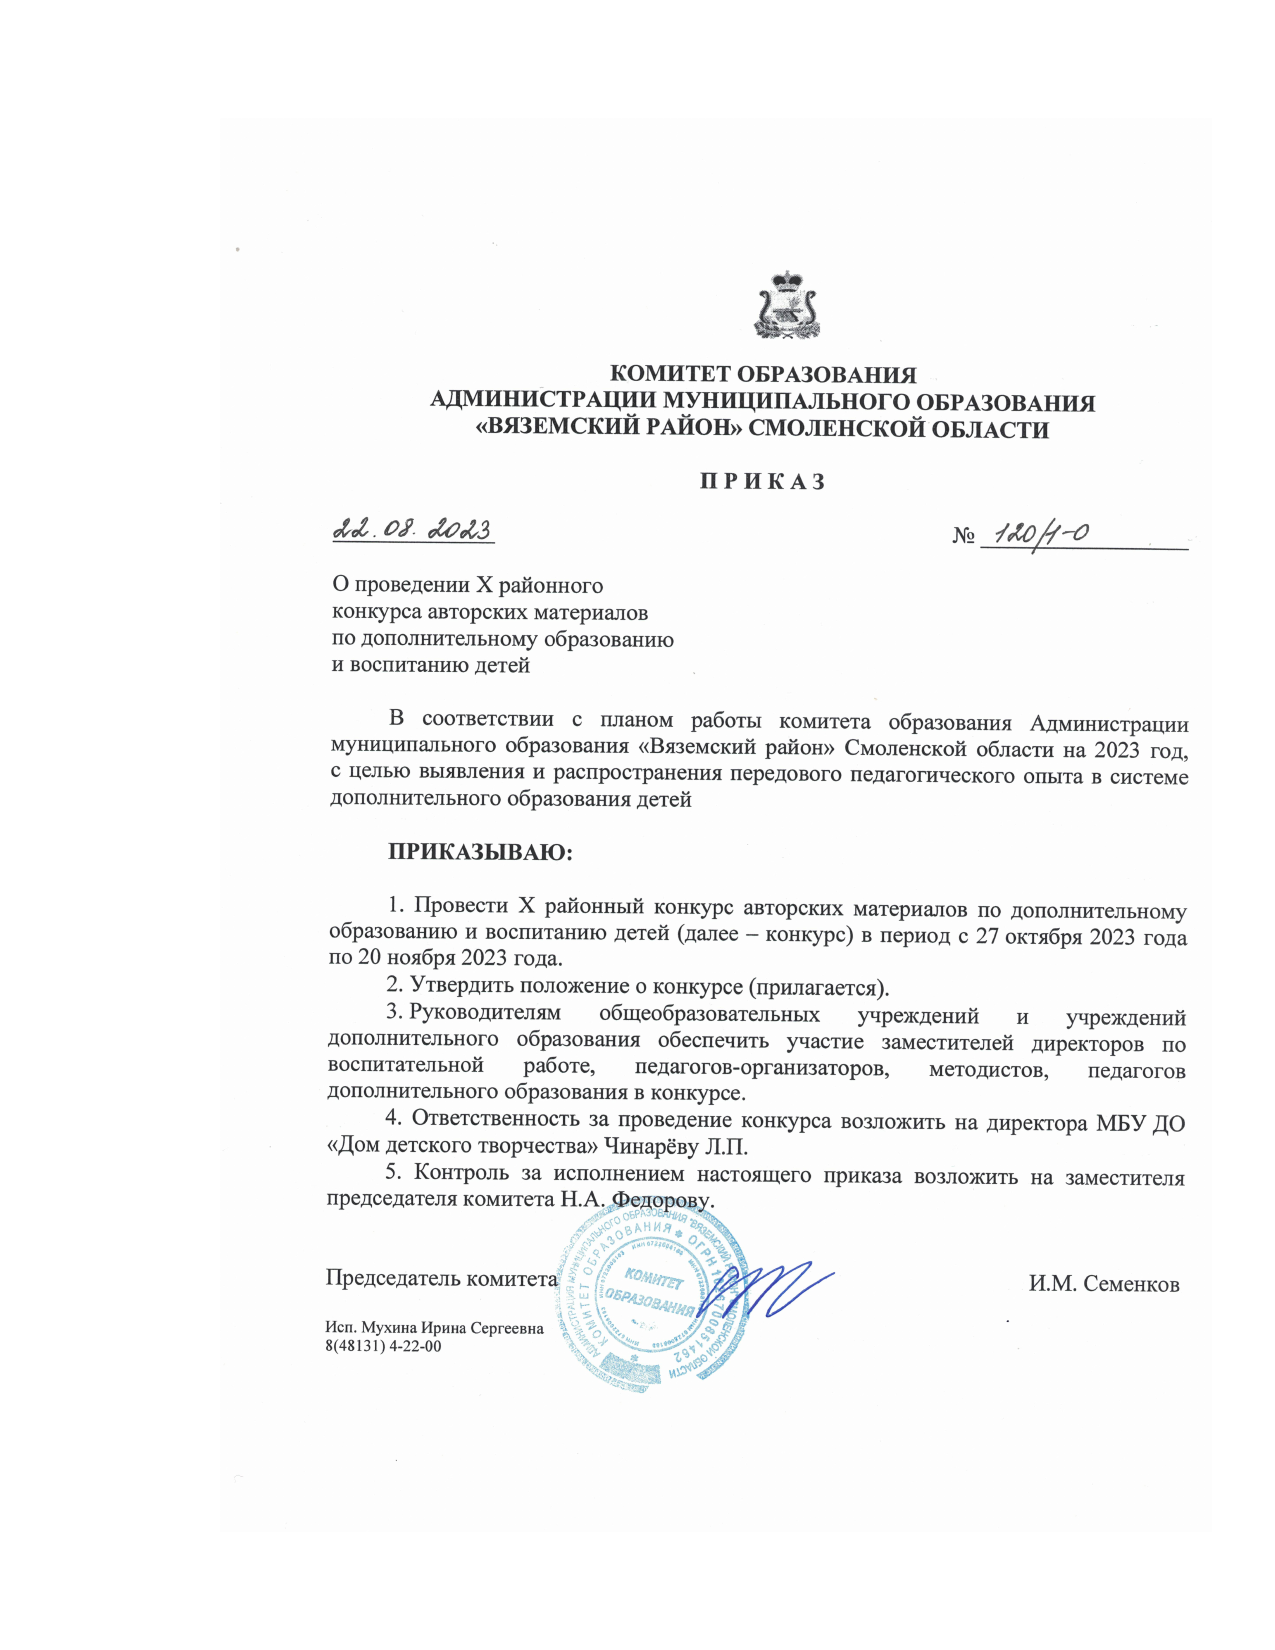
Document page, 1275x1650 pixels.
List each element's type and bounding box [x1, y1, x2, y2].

picture [220, 118, 1212, 1532]
